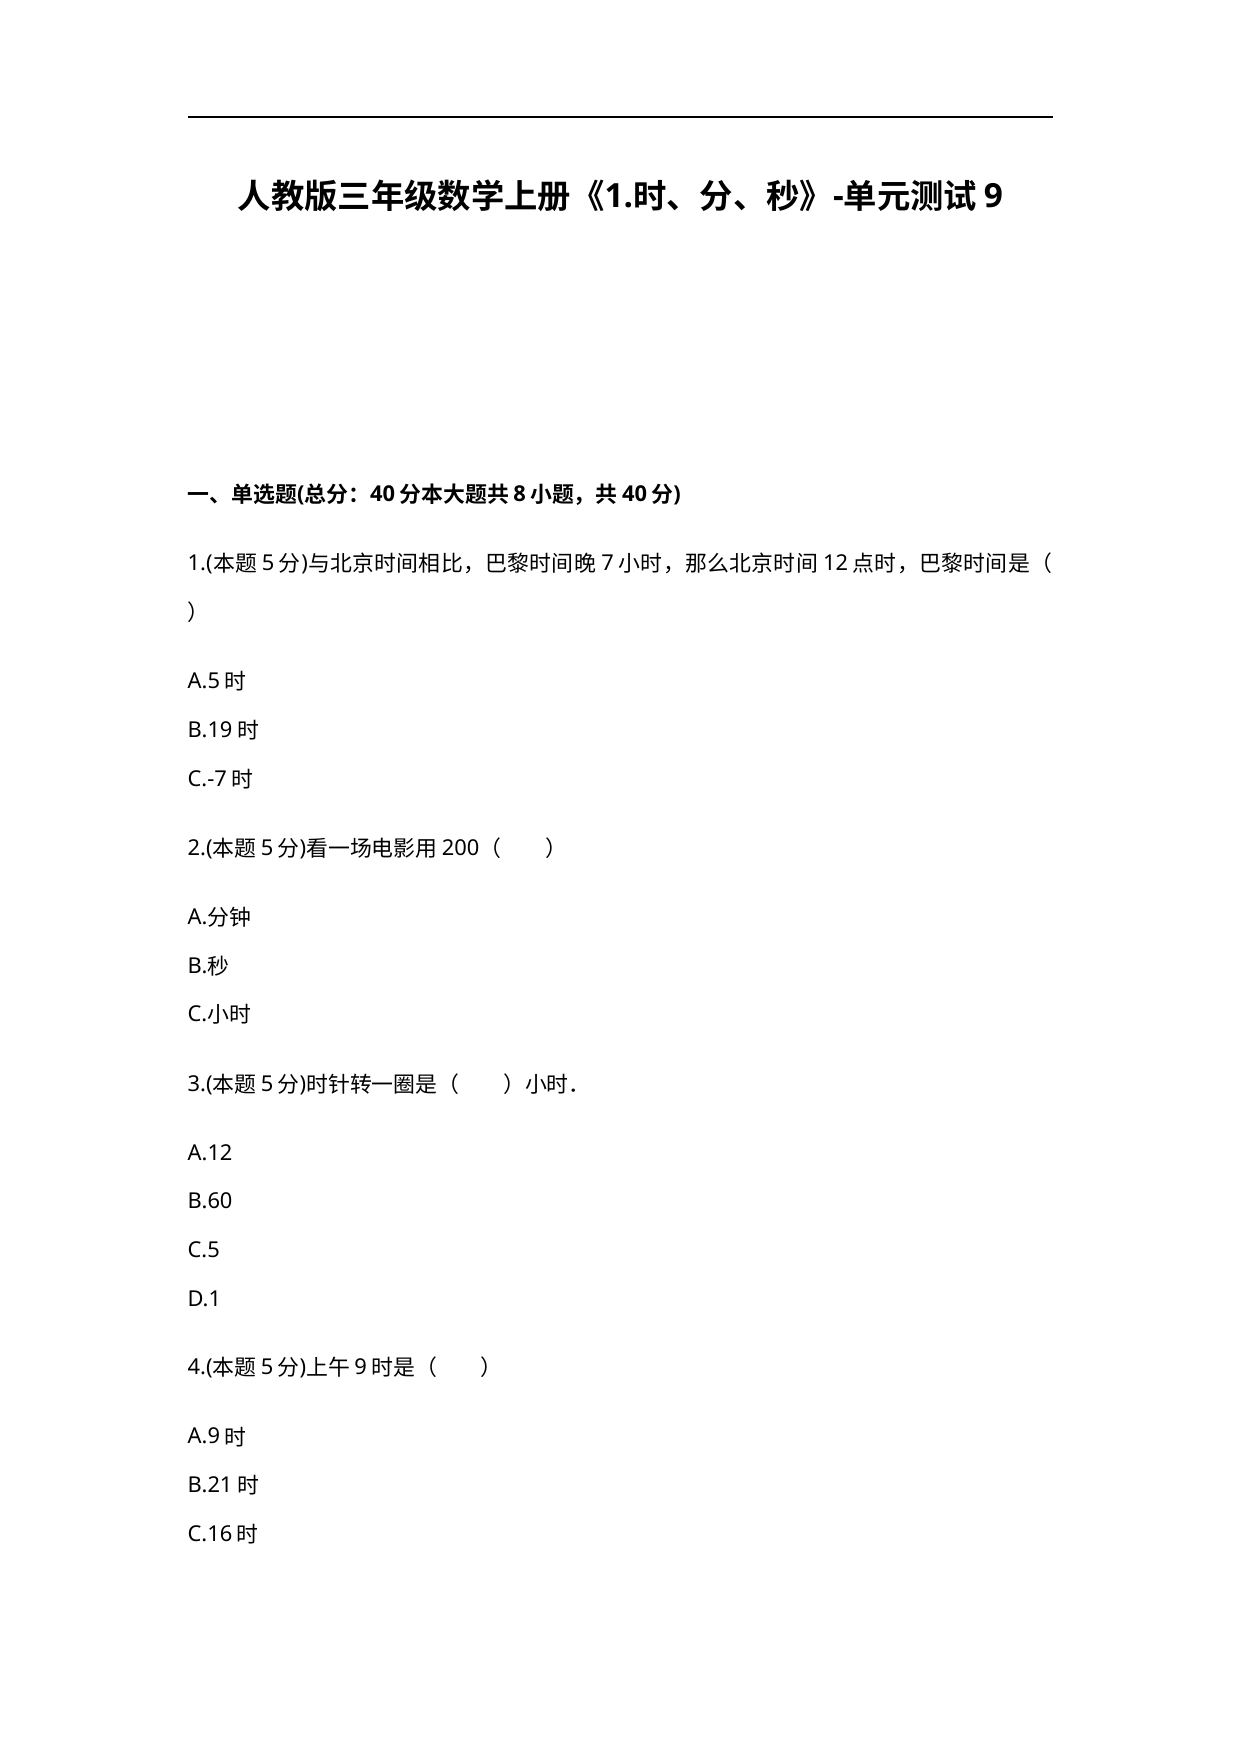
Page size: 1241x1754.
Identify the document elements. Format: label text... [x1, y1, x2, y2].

text 1.(本题5分)与北京时间相比，巴黎时间晚7小时，那么北京时间12点时，巴黎时间是（ ） [187, 546, 1053, 627]
text A.5时 B.19时 C.-7时 [187, 664, 1053, 794]
text 3.(本题5分)时针转一圈是（ ）小时． [187, 1066, 1053, 1099]
text A.12 B.60 C.5 D.1 [187, 1135, 1053, 1314]
text 一、单选题(总分：40分本大题共8小题，共40分) [187, 477, 1053, 509]
text A.分钟 B.秒 C.小时 [187, 899, 1053, 1029]
text A.9时 B.21时 C.16时 [187, 1419, 1053, 1549]
text 人教版三年级数学上册《1.时、分、秒》-单元测试9 [187, 162, 1053, 227]
text 4.(本题5分)上午9时是（ ） [187, 1350, 1053, 1382]
text 2.(本题5分)看一场电影用200（ ） [187, 830, 1053, 863]
